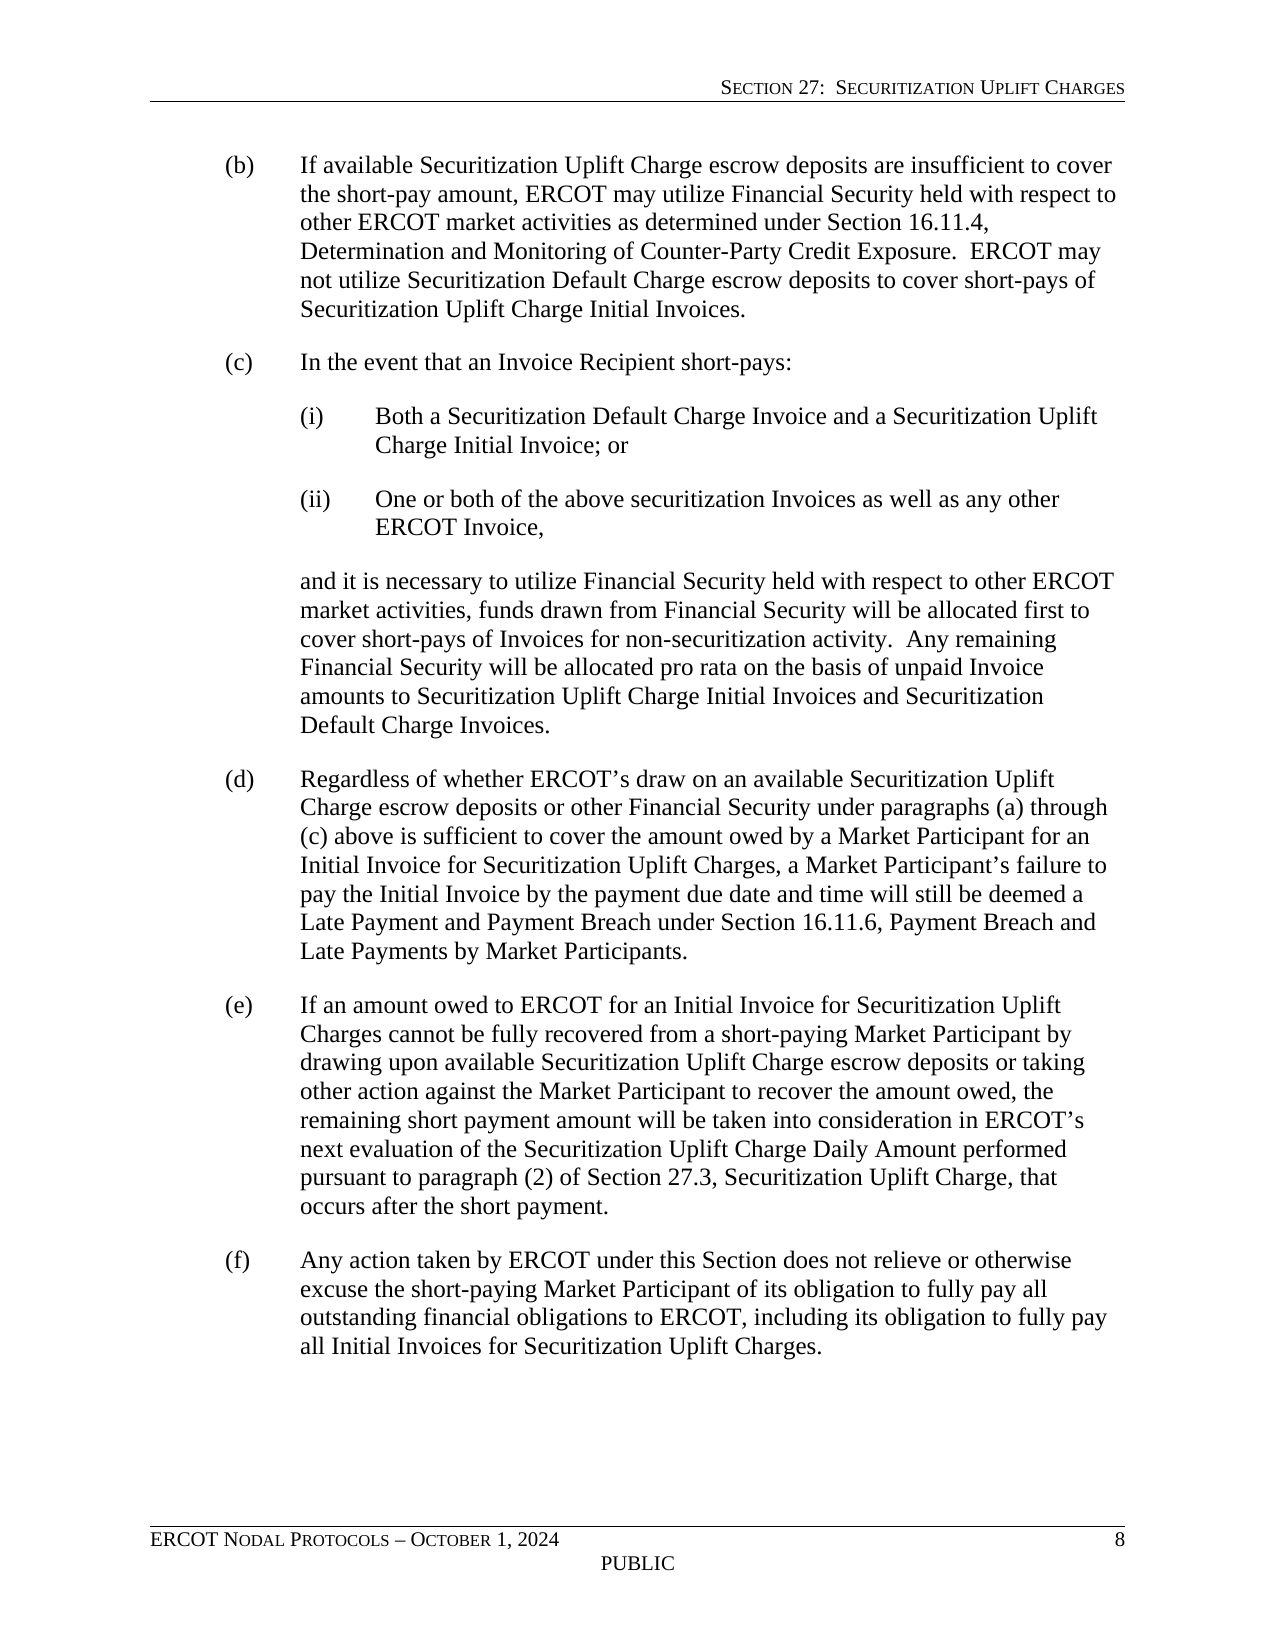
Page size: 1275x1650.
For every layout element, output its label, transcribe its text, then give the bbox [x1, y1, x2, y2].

text (i) Both a Securitization Default Charge Invoice and a Securitization Uplift Charge Initial Invoice; or [300, 401, 1125, 459]
text and it is necessary to utilize Financial Security held with respect to other ERCOT market activities, funds drawn from Financial Security will be allocated first to cover short-pays of Invoices for non-securitization activity. Any remaining Financial Security will be allocated pro rata on the basis of unpaid Invoice amounts to Securitization Uplift Charge Initial Invoices and Securitization Default Charge Invoices. [300, 566, 1125, 739]
text (b) If available Securitization Uplift Charge escrow deposits are insufficient to cover the short-pay amount, ERCOT may utilize Financial Security held with respect to other ERCOT market activities as determined under Section 16.11.4, Determination and Monitoring of Counter-Party Credit Exposure. ERCOT may not utilize Securitization Default Charge escrow deposits to cover short-pays of Securitization Uplift Charge Initial Invoices. [225, 150, 1125, 322]
text (f) Any action taken by ERCOT under this Section does not relieve or otherwise excuse the short-paying Market Participant of its obligation to fully pay all outstanding financial obligations to ERCOT, including its obligation to fully pay all Initial Invoices for Securitization Uplift Charges. [225, 1245, 1125, 1360]
text (ii) One or both of the above securitization Invoices as well as any other ERCOT Invoice, [300, 484, 1125, 541]
text (d) Regardless of whether ERCOT’s draw on an available Securitization Uplift Charge escrow deposits or other Financial Security under paragraphs (a) through (c) above is sufficient to cover the amount owed by a Market Participant for an Initial Invoice for Securitization Uplift Charges, a Market Participant’s failure to pay the Initial Invoice by the payment due date and time will still be deemed a Late Payment and Payment Breach under Section 16.11.6, Payment Breach and Late Payments by Market Participants. [225, 764, 1125, 965]
list (e) If an amount owed to ERCOT for an Initial Invoice for Securitization Uplift Charges cannot be fully recovered from a short-paying Market Participant by drawing upon available Securitization Uplift Charge escrow deposits or taking other action against the Market Participant to recover the amount owed, the remaining short payment amount will be taken into consideration in ERCOT’s next evaluation of the Securitization Uplift Charge Daily Amount performed pursuant to paragraph (2) of Section 27.3, Securitization Uplift Charge, that occurs after the short payment. [225, 990, 1125, 1220]
text (c) In the event that an Invoice Recipient short-pays: [225, 347, 1125, 376]
